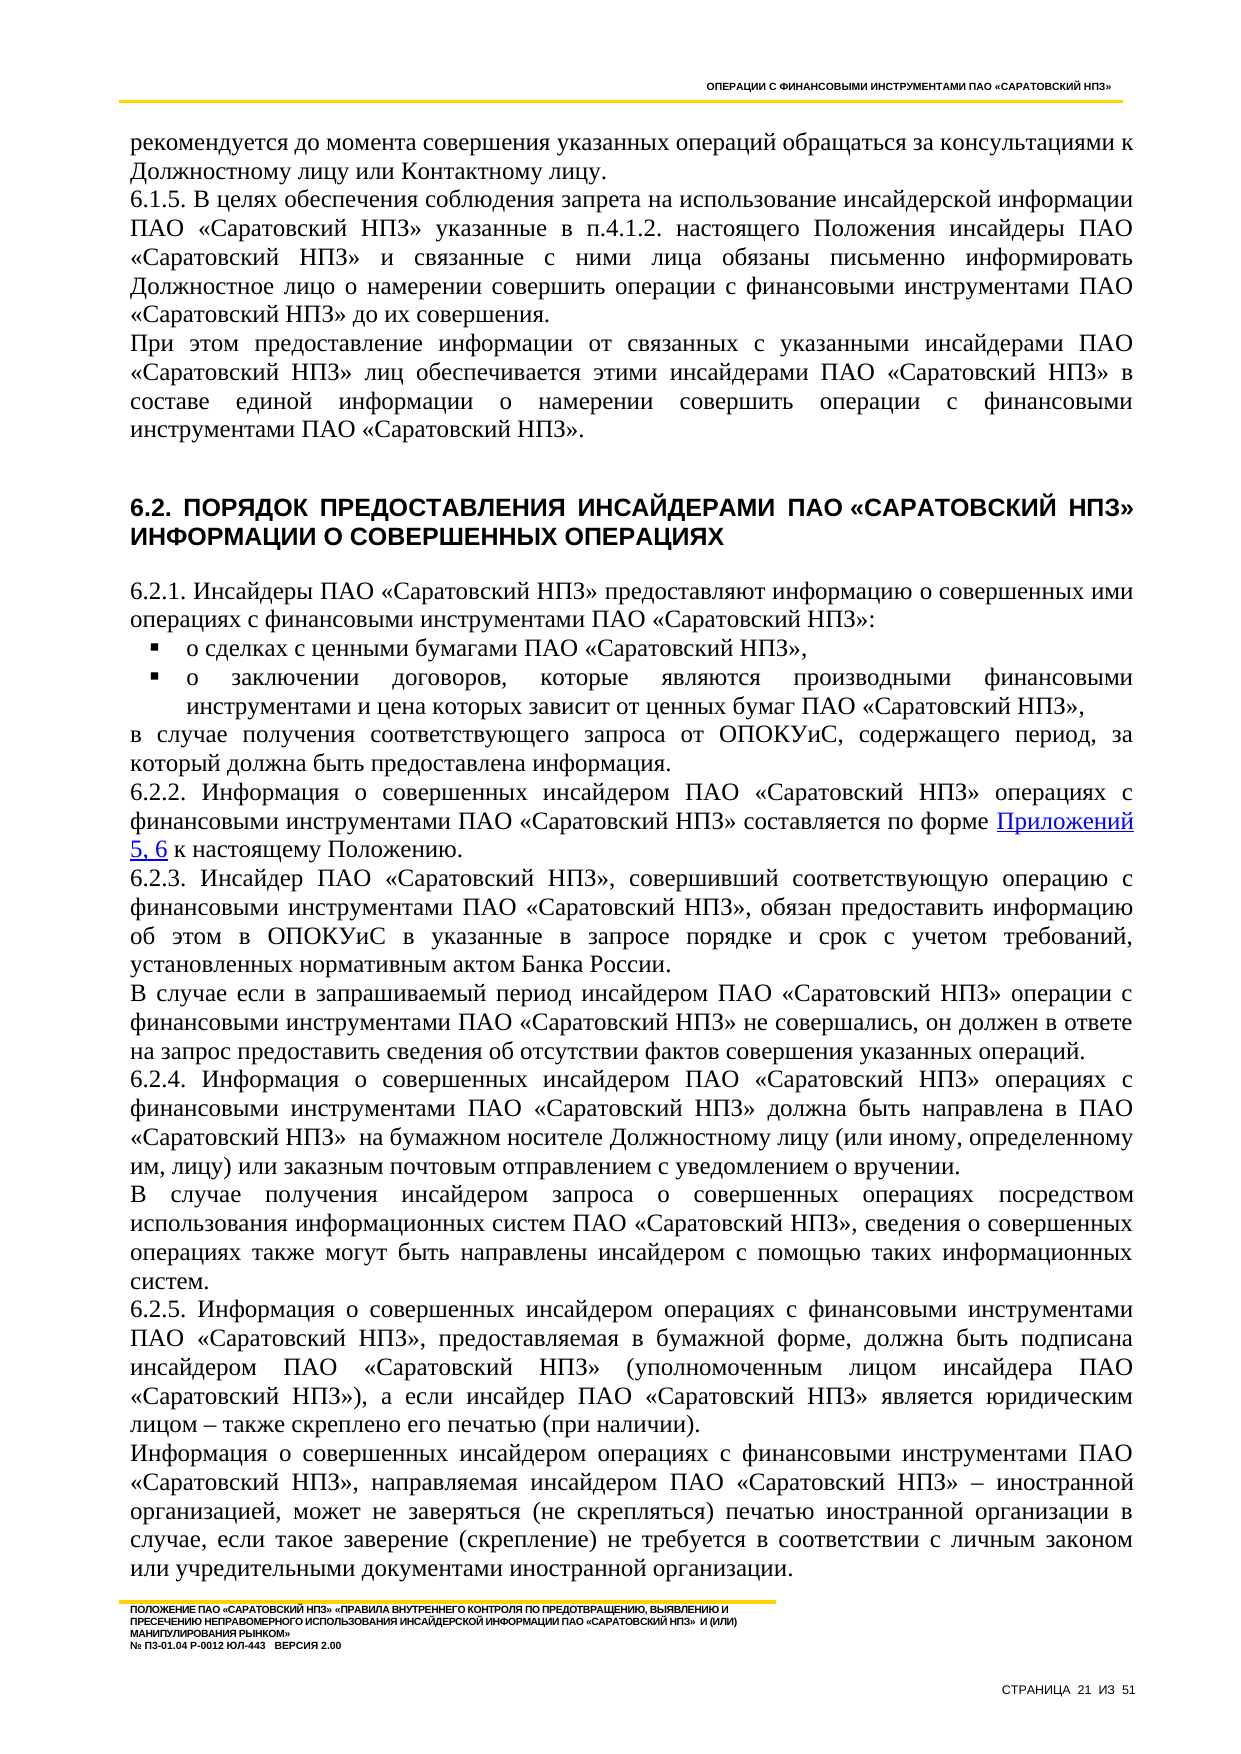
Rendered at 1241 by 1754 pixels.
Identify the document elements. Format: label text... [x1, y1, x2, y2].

text При этом предоставление информации от связанных с указанными инсайдерами ПАО «Саратовский НПЗ» лиц обеспечивается этими инсайдерами ПАО «Саратовский НПЗ» в составе единой информации о намерении совершить операции с финансовыми инструментами ПАО «Саратовский НПЗ». [130, 328, 1134, 443]
list о заключении договоров, которые являются производными финансовыми инструментами и цена которых зависит от ценных бумаг ПАО «Саратовский НПЗ», [149, 662, 1134, 719]
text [130, 127, 1134, 184]
text 6.2.3. Инсайдер ПАО «Саратовский НПЗ», совершивший соответствующую операцию с финансовыми инструментами ПАО «Саратовский НПЗ», обязан предоставить информацию об этом в ОПОКУиС в указанные в запросе порядке и срок с учетом требований, установленных нормативным актом Банка России. [130, 863, 1134, 978]
text 6.1.5. В целях обеспечения соблюдения запрета на использование инсайдерской информации ПАО «Саратовский НПЗ» указанные в п.4.1.2. настоящего Положения инсайдеры ПАО «Саратовский НПЗ» и связанные с ними лица обязаны письменно информировать Должностное лицо о намерении совершить операции с финансовыми инструментами ПАО «Саратовский НПЗ» до их совершения. [130, 184, 1134, 328]
text 6.2.2. Информация о совершенных инсайдером ПАО «Саратовский НПЗ» операциях с финансовыми инструментами ПАО «Саратовский НПЗ» составляется по форме Приложений 5, 6 к настоящему Положению. [130, 777, 1134, 863]
text 6.2.4. Информация о совершенных инсайдером ПАО «Саратовский НПЗ» операциях с финансовыми инструментами ПАО «Саратовский НПЗ» должна быть направлена в ПАО «Саратовский НПЗ» на бумажном носителе Должностному лицу (или иному, определенному им, лицу) или заказным почтовым отправлением с уведомлением о вручении. [130, 1064, 1134, 1179]
text В случае получения инсайдером запроса о совершенных операциях посредством использования информационных систем ПАО «Саратовский НПЗ», сведения о совершенных операциях также могут быть направлены инсайдером с помощью таких информационных систем. [130, 1179, 1134, 1294]
subtitle 6.2. ПОРЯДОК ПРЕДОСТАВЛЕНИЯ ИНСАЙДЕРАМИ ПАО «САРАТОВСКИЙ НПЗ» ИНФОРМАЦИИ О СОВЕРШЕННЫХ ОПЕРАЦИЯХ [130, 493, 1134, 551]
text В случае если в запрашиваемый период инсайдером ПАО «Саратовский НПЗ» операции с финансовыми инструментами ПАО «Саратовский НПЗ» не совершались, он должен в ответе на запрос предоставить сведения об отсутствии фактов совершения указанных операций. [130, 978, 1134, 1064]
text 6.2.1. Инсайдеры ПАО «Саратовский НПЗ» предоставляют информацию о совершенных ими операциях с финансовыми инструментами ПАО «Саратовский НПЗ»: [130, 576, 1134, 633]
list о сделках с ценными бумагами ПАО «Саратовский НПЗ», [149, 633, 1134, 662]
text в случае получения соответствующего запроса от ОПОКУиС, содержащего период, за который должна быть предоставлена информация. [130, 719, 1134, 777]
text Информация о совершенных инсайдером операциях с финансовыми инструментами ПАО «Саратовский НПЗ», направляемая инсайдером ПАО «Саратовский НПЗ» – иностранной организацией, может не заверяться (не скрепляться) печатью иностранной организации в случае, если такое заверение (скрепление) не требуется в соответствии с личным законом или учредительными документами иностранной организации. [130, 1438, 1134, 1582]
text 6.2.5. Информация о совершенных инсайдером операциях с финансовыми инструментами ПАО «Саратовский НПЗ», предоставляемая в бумажной форме, должна быть подписана инсайдером ПАО «Саратовский НПЗ» (уполномоченным лицом инсайдера ПАО «Саратовский НПЗ»), а если инсайдер ПАО «Саратовский НПЗ» является юридическим лицом – также скреплено его печатью (при наличии). [130, 1294, 1134, 1438]
